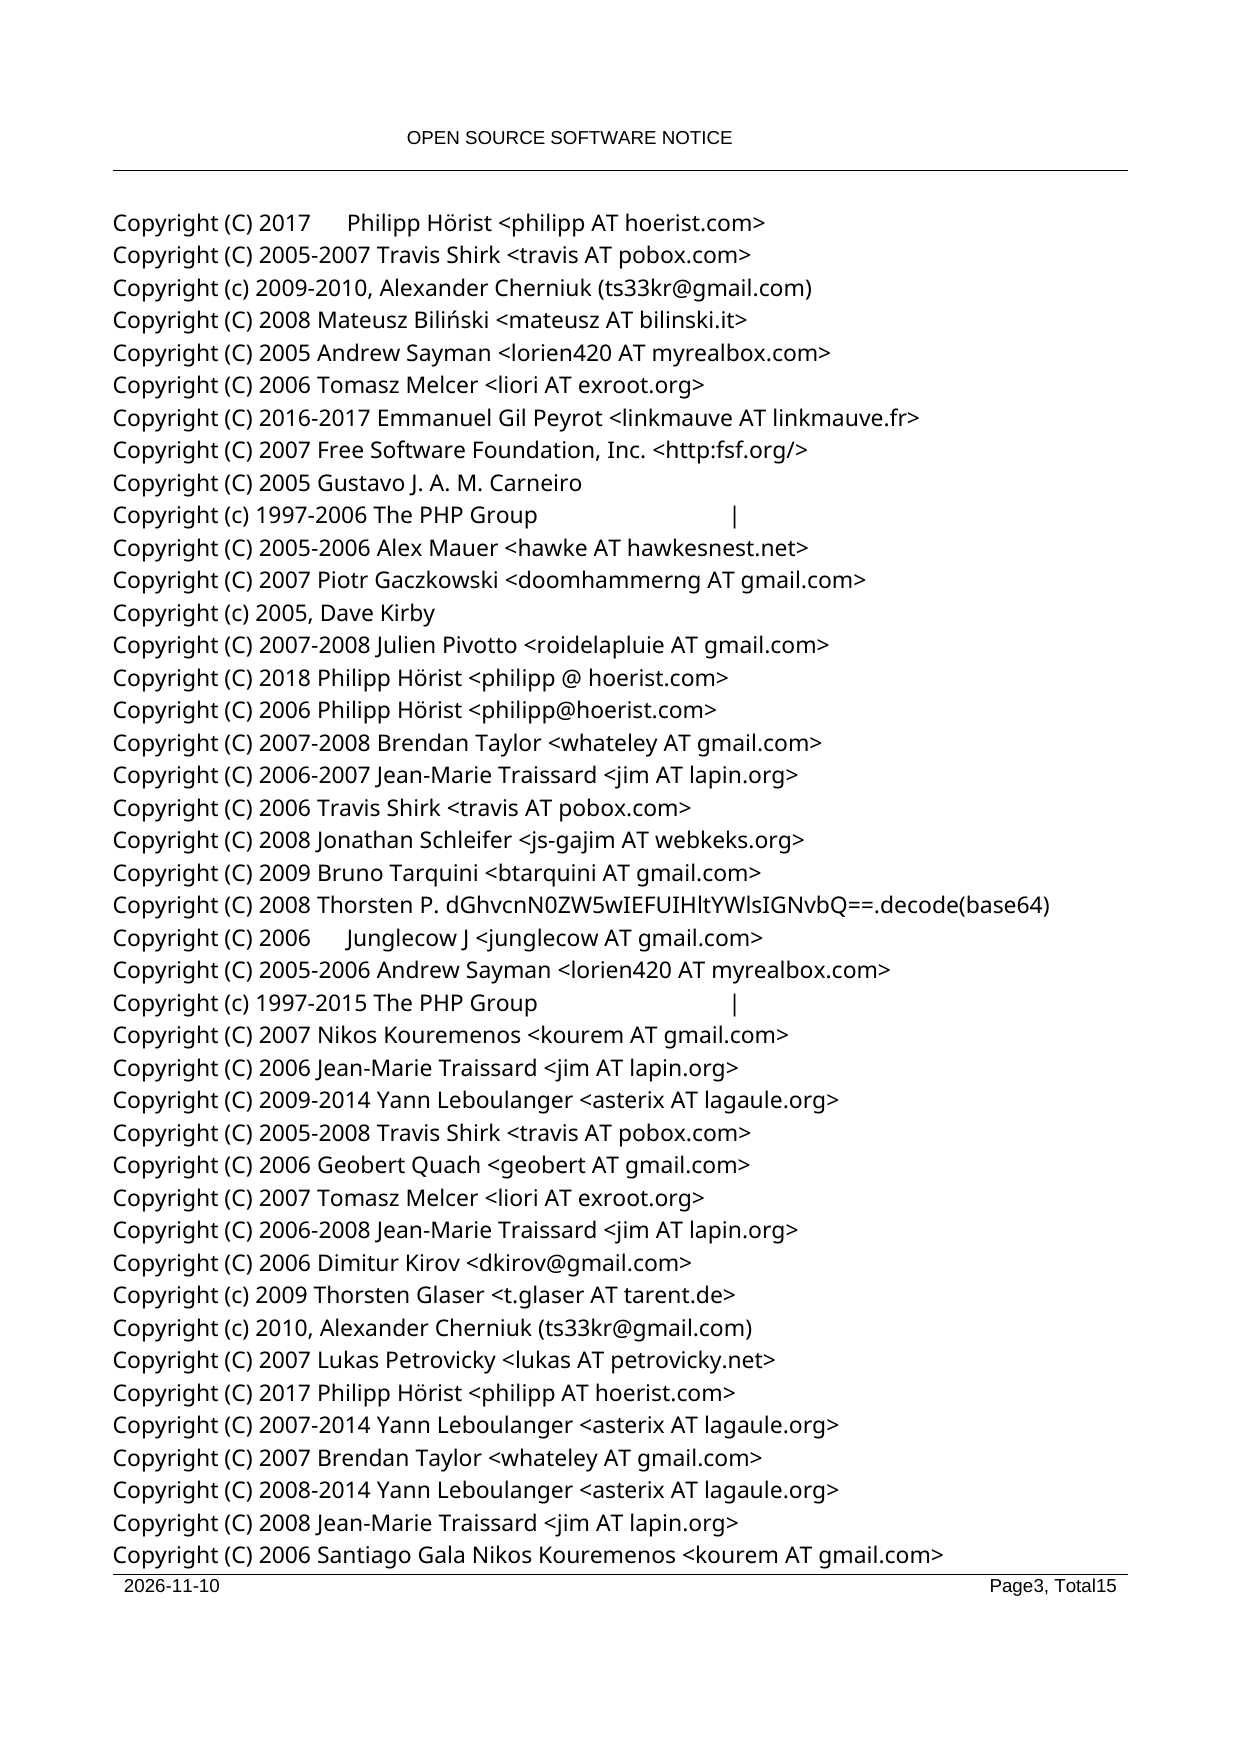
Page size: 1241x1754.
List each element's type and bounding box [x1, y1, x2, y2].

text [112, 206, 1128, 1571]
